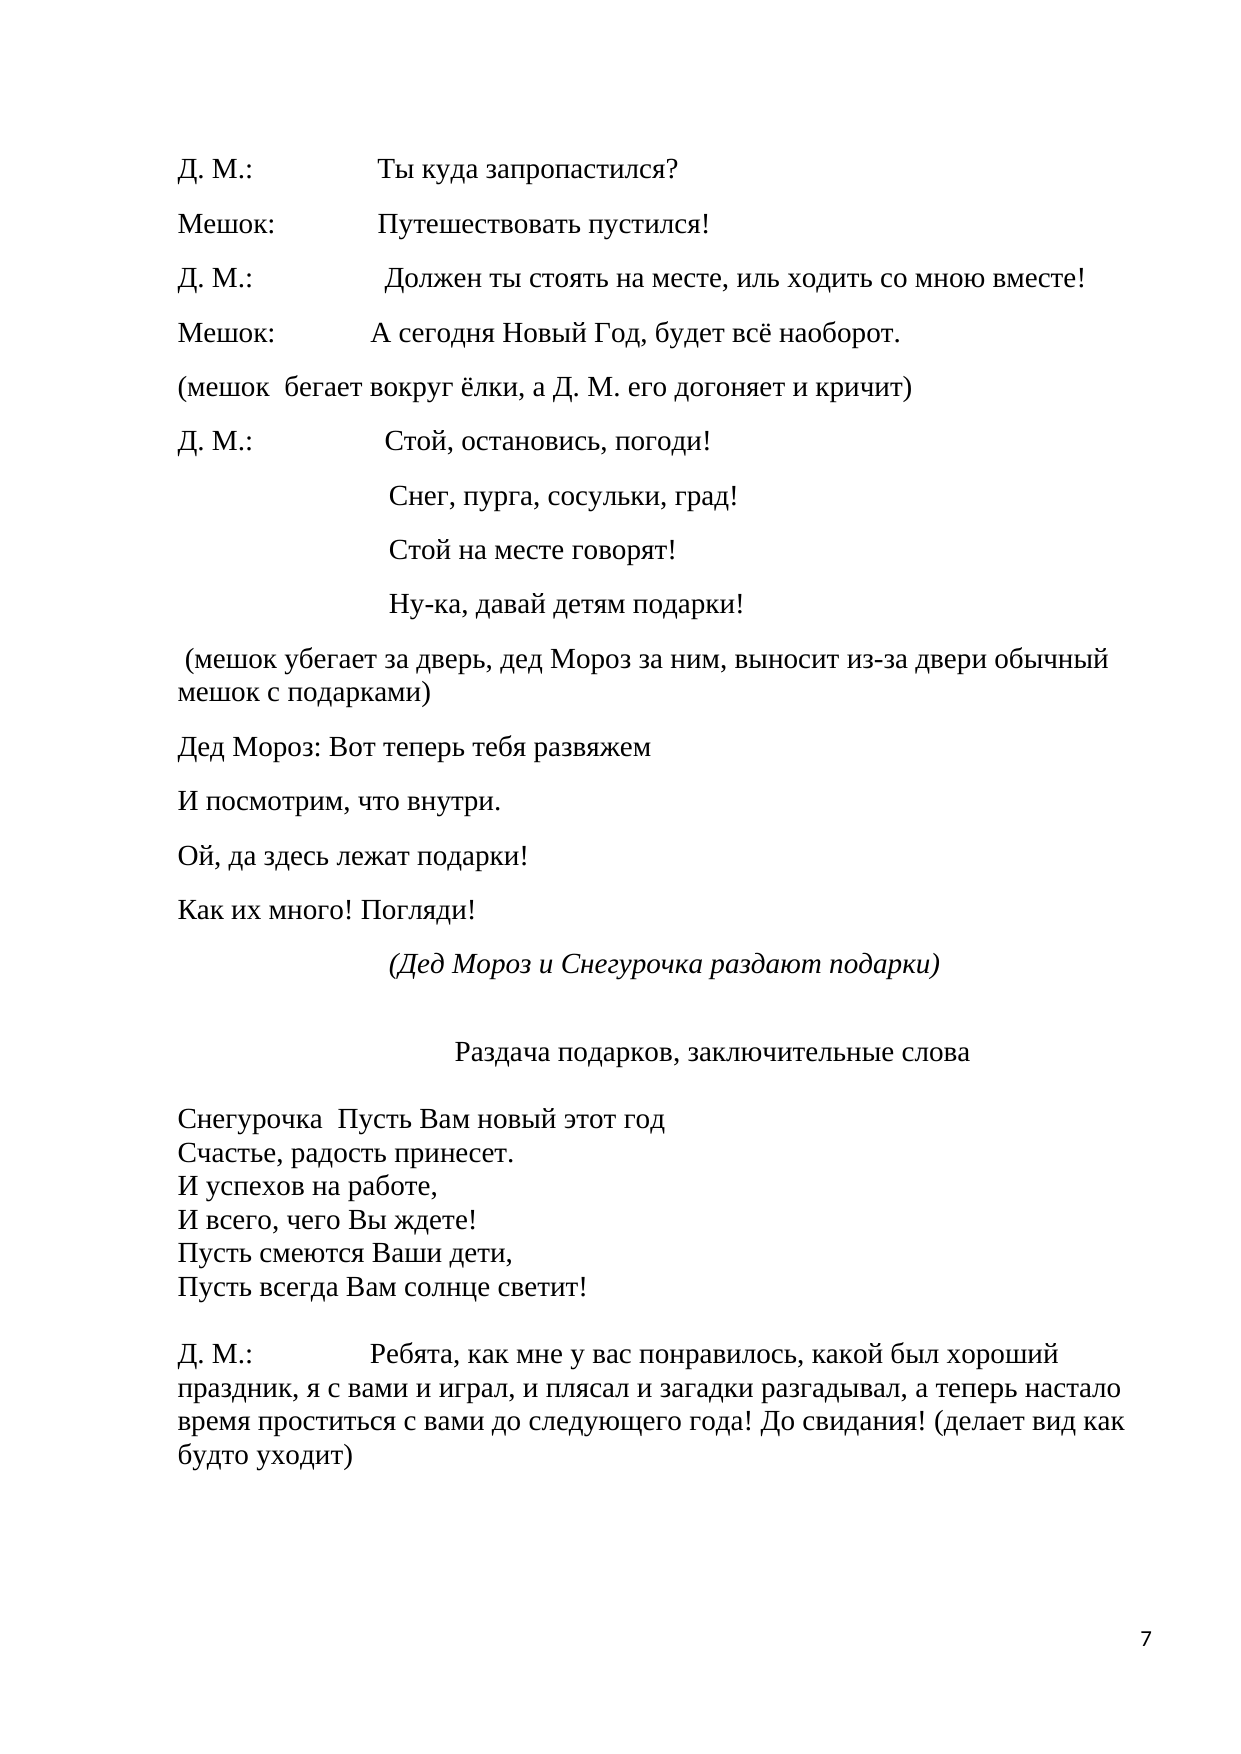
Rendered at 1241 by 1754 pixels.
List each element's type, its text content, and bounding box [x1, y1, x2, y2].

text И посмотрим, что внутри. [177, 783, 1152, 817]
text Ну-ка, давай детям подарки! [177, 587, 1152, 620]
text Д. М.: Ребята, как мне у вас понравилось, какой был хороший праздник, я с вами и играл, и плясал и загадки разгадывал, а теперь настало время проститься с вами до следующего года! До свидания! (делает вид как будто уходит) [177, 1336, 1152, 1470]
text Снегурочка Пусть Вам новый этот год Счастье, радость принесет. И успехов на работе, И всего, чего Вы ждете! Пусть смеются Ваши дети, Пусть всегда Вам солнце светит! [177, 1101, 1152, 1303]
text Мешок: А сегодня Новый Год, будет всё наоборот. [177, 315, 1152, 348]
text (мешок бегает вокруг ёлки, а Д. М. его догоняет и кричит) [177, 369, 1152, 403]
text Дед Мороз: Вот теперь тебя развяжем [177, 729, 1152, 762]
text Ой, да здесь лежат подарки! [177, 838, 1152, 871]
text Д. М.: Стой, остановись, погоди! [177, 423, 1152, 457]
text Д. М.: Ты куда запропастился? [177, 152, 1152, 185]
text (мешок убегает за дверь, дед Мороз за ним, выносит из-за двери обычный мешок с подарками) [177, 641, 1152, 708]
text Стой на месте говорят! [177, 532, 1152, 566]
text Как их много! Погляди! [177, 892, 1152, 926]
text (Дед Мороз и Снегурочка раздают подарки) [177, 946, 1152, 980]
text Снег, пурга, сосульки, град! [177, 478, 1152, 511]
text Раздача подарков, заключительные слова [177, 1034, 1152, 1068]
text Мешок: Путешествовать пустился! [177, 206, 1152, 239]
text Д. М.: Должен ты стоять на месте, иль ходить со мною вместе! [177, 260, 1152, 294]
